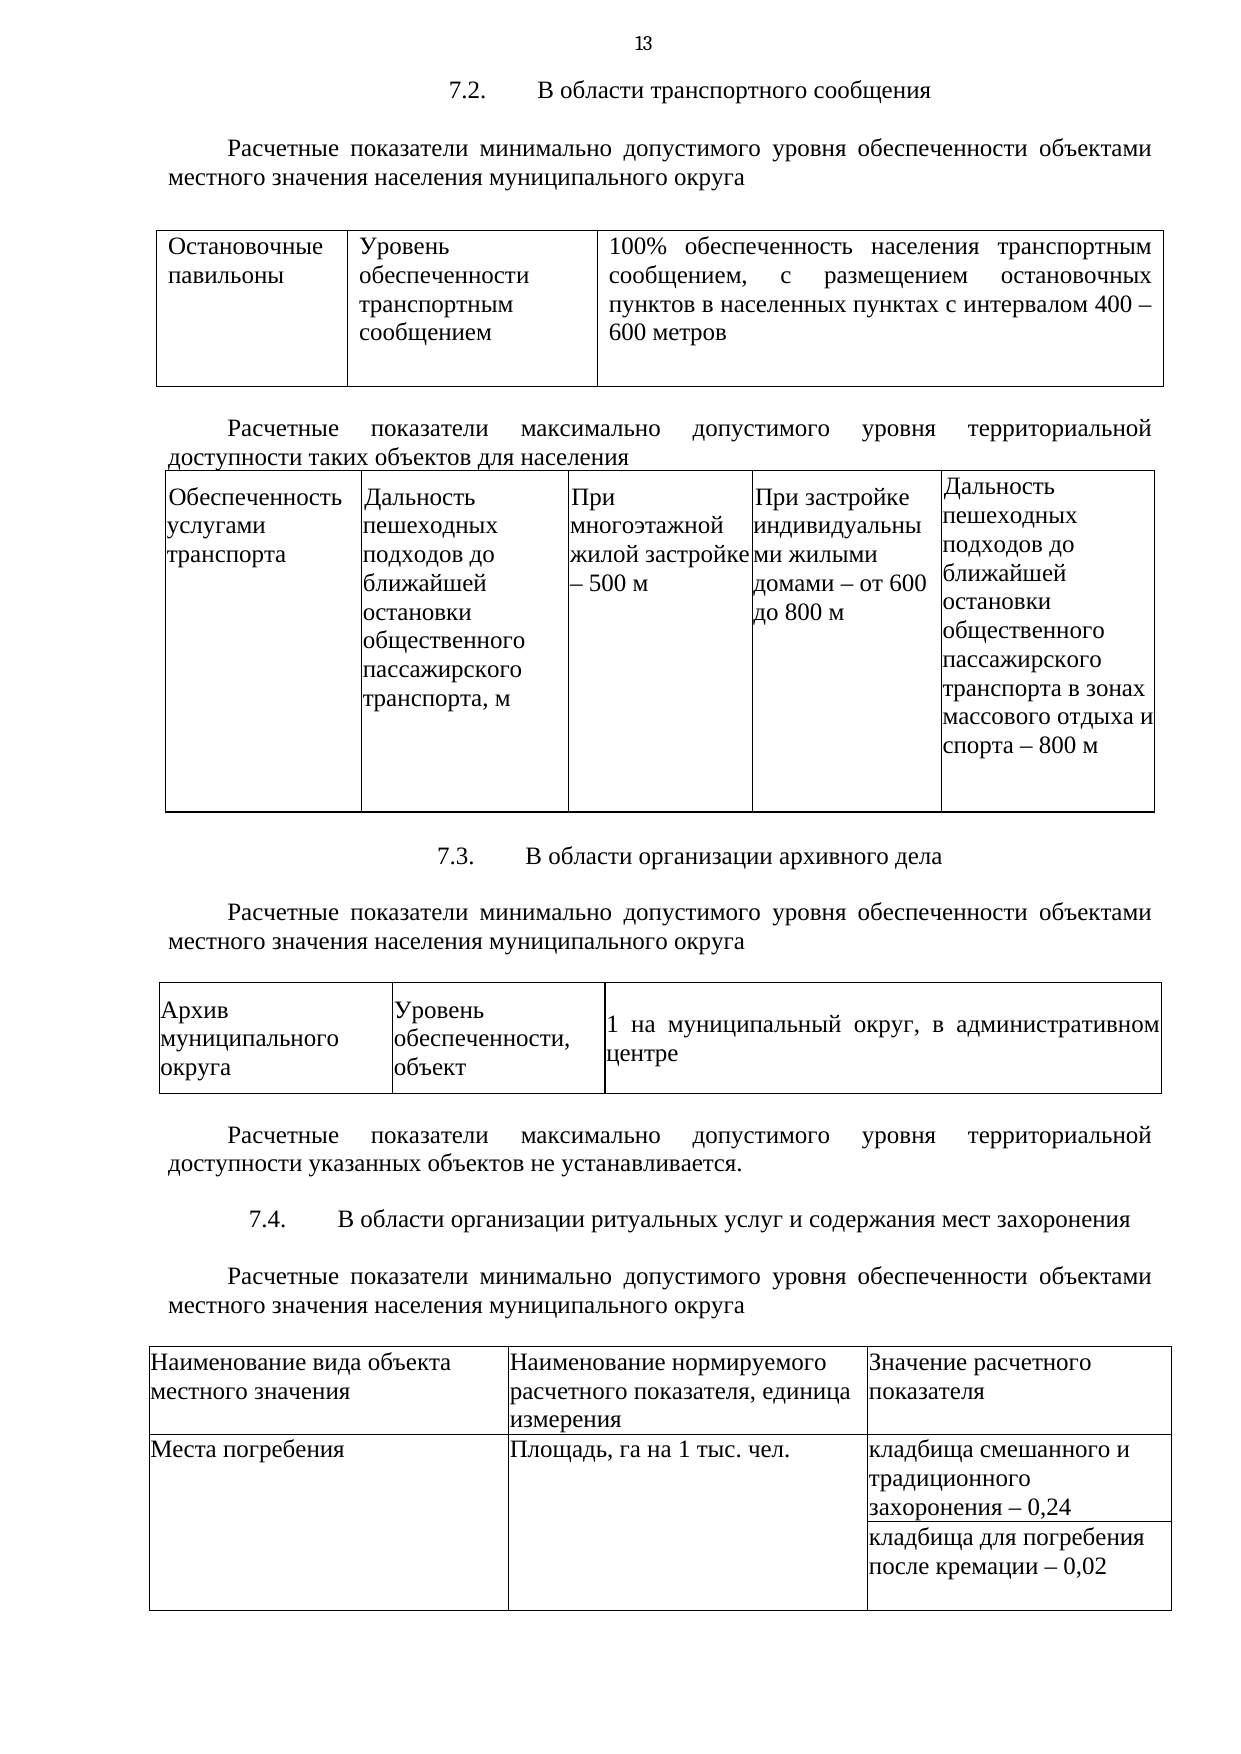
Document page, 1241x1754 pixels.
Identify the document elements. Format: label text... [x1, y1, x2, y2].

table_cell Места погребения [150, 1435, 508, 1609]
table_header Наименование нормируемого расчетного показателя, единица измерения [509, 1347, 867, 1433]
table_header Обеспеченность услугами транспорта [166, 471, 361, 811]
table_header 100% обеспеченность населения транспортным сообщением, с размещением остановочных пунктов в населенных пунктах с интервалом 400 – 600 метров [598, 231, 1163, 386]
table_header При застройке индивидуальны ми жилыми домами – от 600 до 800 м [753, 471, 941, 811]
table_header Архив муниципального округа [160, 983, 392, 1093]
table_header Уровень обеспеченности, объект [393, 983, 604, 1093]
table_header Уровень обеспеченности транспортным сообщением [348, 231, 597, 386]
table_header 1 на муниципальный округ, в административном центре [606, 983, 1161, 1093]
table_header При многоэтажной жилой застройке – 500 м [569, 471, 752, 811]
table_header Остановочные павильоны [157, 231, 347, 386]
text Расчетные показатели минимально допустимого уровня обеспеченности объектами местного значения населения муниципального округа [168, 133, 1152, 191]
table_cell Площадь, га на 1 тыс. чел. [509, 1435, 867, 1609]
table_cell кладбища смешанного и традиционного захоронения – 0,24 [868, 1435, 1171, 1521]
table_header Значение расчетного показателя [868, 1347, 1171, 1433]
table_header Дальность пешеходных подходов до ближайшей остановки общественного пассажирского транспорта в зонах массового отдыха и спорта – 800 м [942, 471, 1154, 811]
text Расчетные показатели максимально допустимого уровня территориальной доступности таких объектов для населения [168, 414, 1152, 470]
table_header Наименование вида объекта местного значения [150, 1347, 508, 1433]
text Расчетные показатели минимально допустимого уровня обеспеченности объектами местного значения населения муниципального округа [168, 897, 1152, 954]
text Расчетные показатели максимально допустимого уровня территориальной доступности указанных объектов не устанавливается. [168, 1121, 1152, 1177]
text Расчетные показатели минимально допустимого уровня обеспеченности объектами местного значения населения муниципального округа [168, 1261, 1152, 1319]
table_cell кладбища для погребения после кремации – 0,02 [868, 1522, 1171, 1609]
table_header Дальность пешеходных подходов до ближайшей остановки общественного пассажирского транспорта, м [362, 471, 568, 811]
list В области организации ритуальных услуг и содержания мест захоронения [168, 1205, 1152, 1233]
list В области транспортного сообщения [168, 76, 1152, 104]
list В области организации архивного дела [168, 841, 1152, 870]
